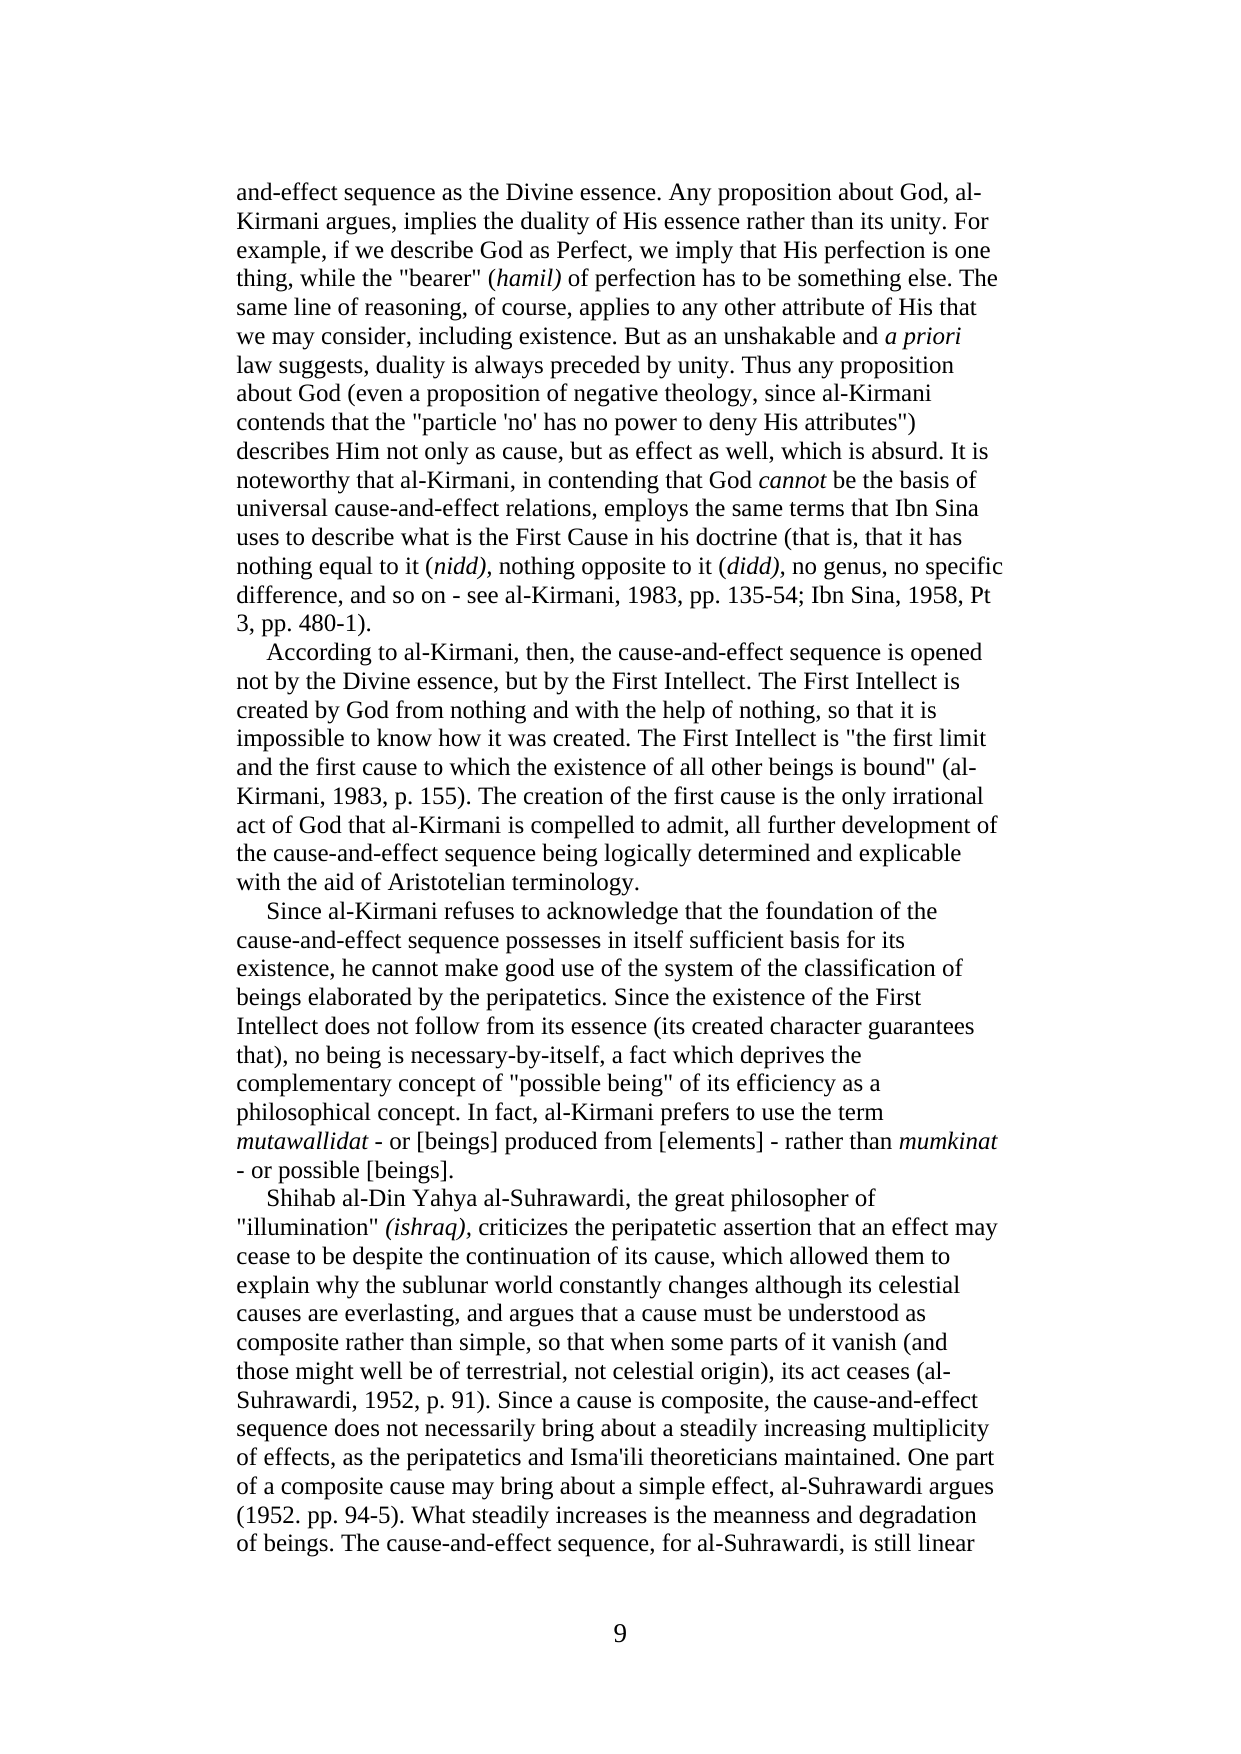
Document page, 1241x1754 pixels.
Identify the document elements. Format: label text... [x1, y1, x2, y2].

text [236, 1183, 1004, 1557]
text Since al-Kirmani refuses to acknowledge that the foundation of the cause-and-effect sequence possesses in itself sufficient basis for its existence, he cannot make good use of the system of the classification of beings elaborated by the peripatetics. Since the existence of the First Intellect does not follow from its essence (its created character guarantees that), no being is necessary-by-itself, a fact which deprives the complementary concept of "possible being" of its efficiency as a philosophical concept. In fact, al-Kirmani prefers to use the term mutawallidat - or [beings] produced from [elements] - rather than mumkinat - or possible [beings]. [236, 896, 1004, 1183]
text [236, 177, 1004, 235]
text According to al-Kirmani, then, the cause-and-effect sequence is opened not by the Divine essence, but by the First Intellect. The First Intellect is created by God from nothing and with the help of nothing, so that it is impossible to know how it was created. The First Intellect is "the first limit and the first cause to which the existence of all other beings is bound" (al-Kirmani, 1983, p. 155). The creation of the first cause is the only irrational act of God that al-Kirmani is compelled to admit, all further development of the cause-and-effect sequence being logically determined and explicable with the aid of Aristotelian terminology. [236, 637, 1004, 896]
text example, if we describe God as Perfect, we imply that His perfection is one thing, while the "bearer" (hamil) of perfection has to be something else. The same line of reasoning, of course, applies to any other attribute of His that we may consider, including existence. But as an unshakable and a priori law suggests, duality is always preceded by unity. Thus any proposition about God (even a proposition of negative theology, since al-Kirmani contends that the "particle 'no' has no power to deny His attributes") describes Him not only as cause, but as effect as well, which is absurd. It is noteworthy that al-Kirmani, in contending that God cannot be the basis of universal cause-and-effect relations, employs the same terms that Ibn Sina uses to describe what is the First Cause in his doctrine (that is, that it has nothing equal to it (nidd), nothing opposite to it (didd), no genus, no specific difference, and so on - see al-Kirmani, 1983, pp. 135-54; Ibn Sina, 1958, Pt 3, pp. 480-1). [236, 235, 1004, 637]
